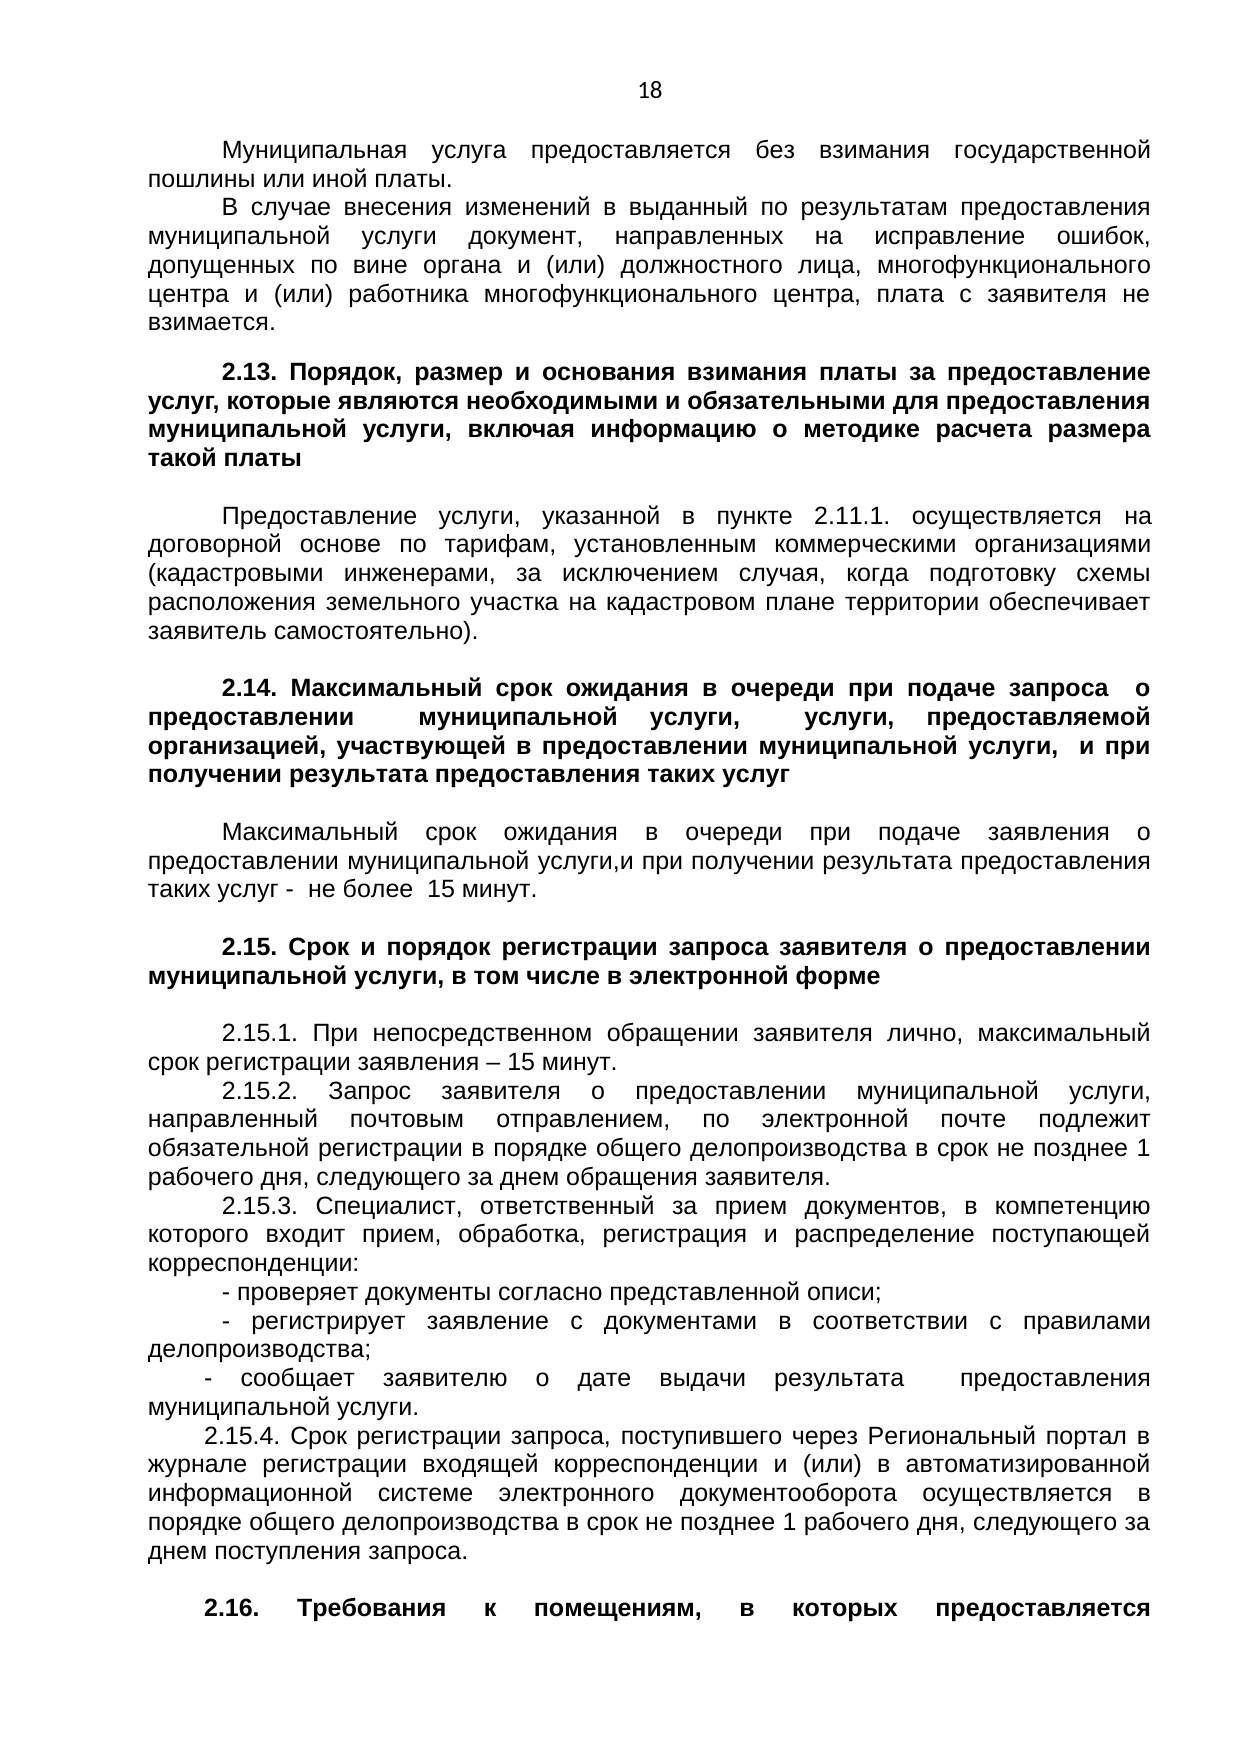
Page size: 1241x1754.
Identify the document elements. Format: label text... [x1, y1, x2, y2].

text 2.15. Срок и порядок регистрации запроса заявителя о предоставлении муниципальной услуги, в том числе в электронной форме [148, 932, 1152, 989]
text Предоставление услуги, указанной в пункте 2.11.1. осуществляется на договорной основе по тарифам, установленным коммерческими организациями (кадастровыми инженерами, за исключением случая, когда подготовку схемы расположения земельного участка на кадастровом плане территории обеспечивает заявитель самостоятельно). [148, 501, 1152, 644]
text - проверяет документы согласно представленной описи; [148, 1277, 1152, 1306]
text 2.15.3. Специалист, ответственный за прием документов, в компетенцию которого входит прием, обработка, регистрация и распределение поступающей корреспонденции: [148, 1191, 1152, 1277]
text - сообщает заявителю о дате выдачи результата предоставления муниципальной услуги. [148, 1363, 1152, 1421]
text - регистрирует заявление с документами в соответствии с правилами делопроизводства; [148, 1306, 1152, 1363]
text В случае внесения изменений в выданный по результатам предоставления муниципальной услуги документ, направленных на исправление ошибок, допущенных по вине органа и (или) должностного лица, многофункционального центра и (или) работника многофункционального центра, плата с заявителя не взимается. [148, 192, 1152, 336]
text 2.15.2. Запрос заявителя о предоставлении муниципальной услуги, направленный почтовым отправлением, по электронной почте подлежит обязательной регистрации в порядке общего делопроизводства в срок не позднее 1 рабочего дня, следующего за днем обращения заявителя. [148, 1076, 1152, 1191]
text 2.15.4. Срок регистрации запроса, поступившего через Региональный портал в журнале регистрации входящей корреспонденции и (или) в автоматизированной информационной системе электронного документооборота осуществляется в порядке общего делопроизводства в срок не позднее 1 рабочего дня, следующего за днем поступления запроса. [148, 1421, 1152, 1564]
text 2.13. Порядок, размер и основания взимания платы за предоставление услуг, которые являются необходимыми и обязательными для предоставления муниципальной услуги, включая информацию о методике расчета размера такой платы [148, 357, 1152, 472]
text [148, 1593, 1152, 1622]
text Муниципальная услуга предоставляется без взимания государственной пошлины или иной платы. [148, 135, 1152, 192]
text 2.14. Максимальный срок ожидания в очереди при подаче запроса о предоставлении муниципальной услуги, услуги, предоставляемой организацией, участвующей в предоставлении муниципальной услуги, и при получении результата предоставления таких услуг [148, 673, 1152, 788]
text Максимальный срок ожидания в очереди при подаче заявления о предоставлении муниципальной услуги,и при получении результата предоставления таких услуг - не более 15 минут. [148, 817, 1152, 903]
text 2.15.1. При непосредственном обращении заявителя лично, максимальный срок регистрации заявления – 15 минут. [148, 1018, 1152, 1076]
